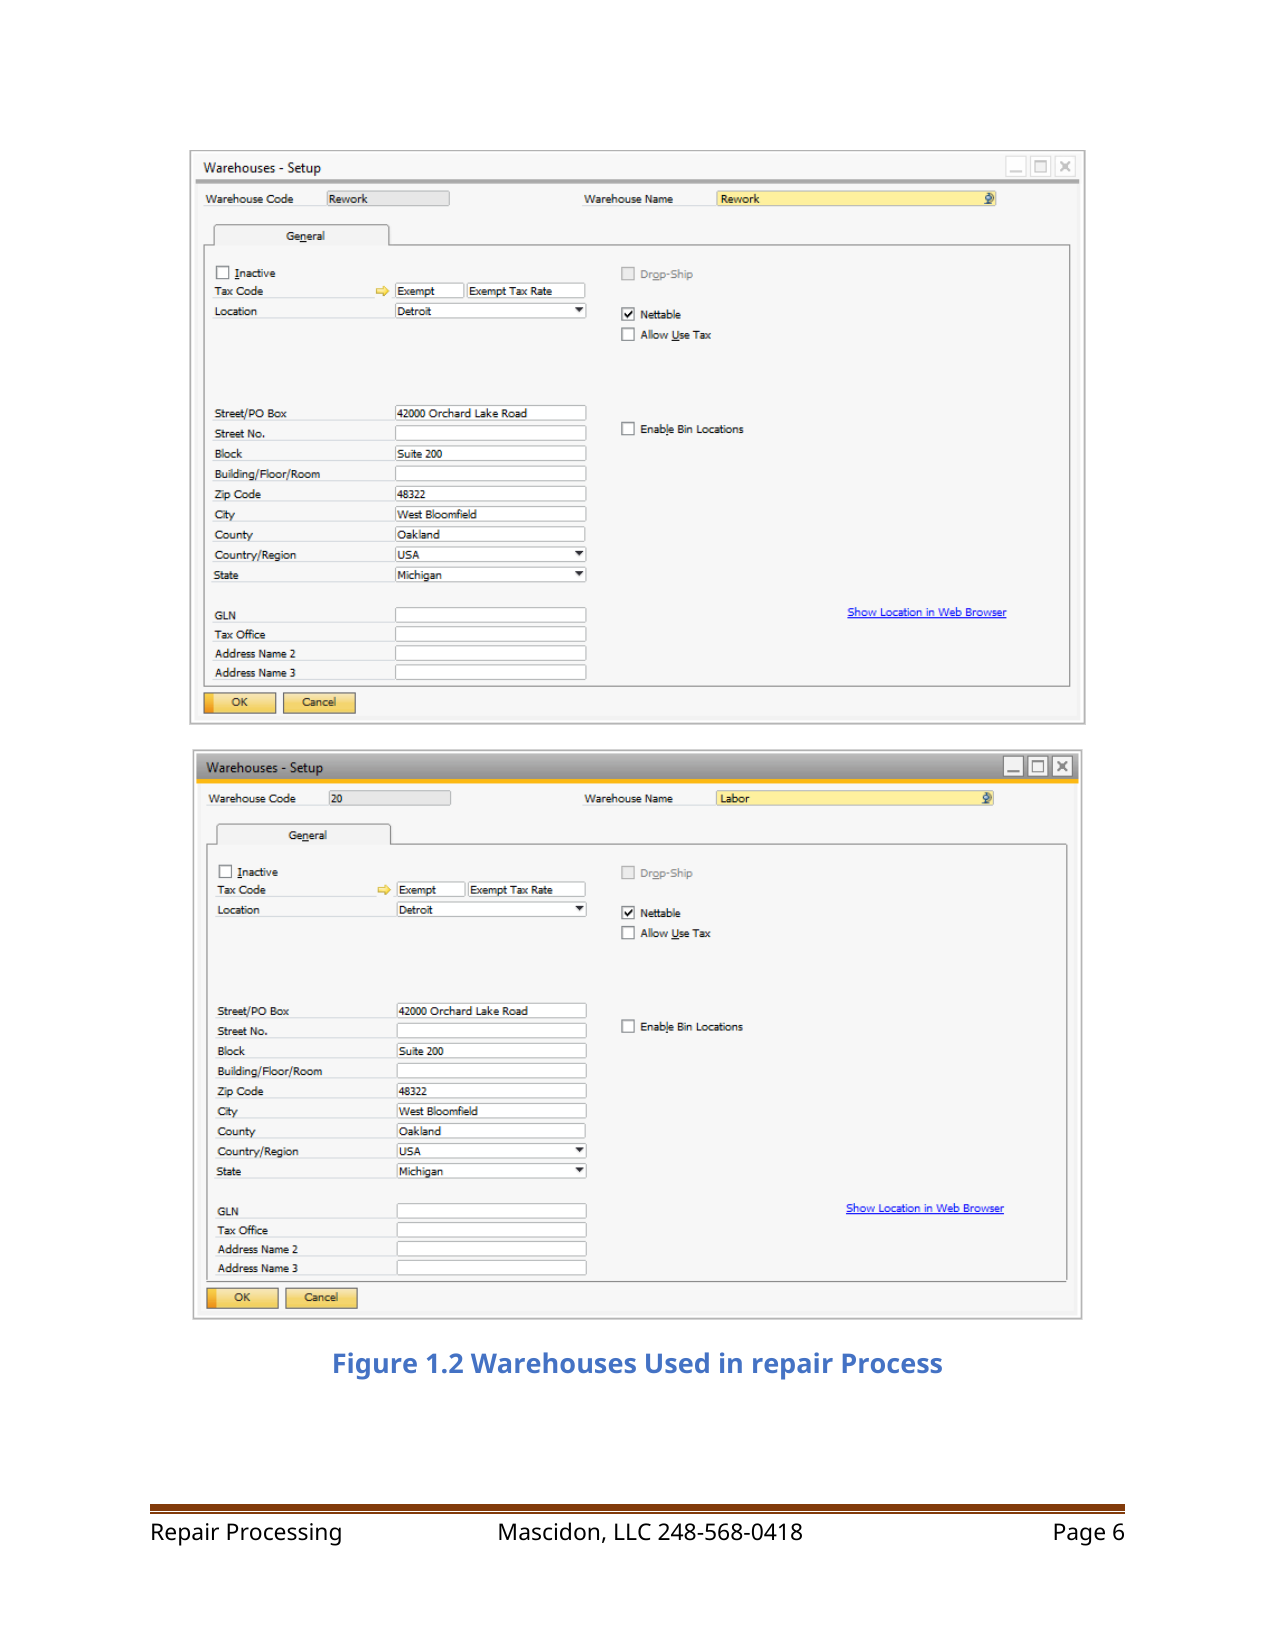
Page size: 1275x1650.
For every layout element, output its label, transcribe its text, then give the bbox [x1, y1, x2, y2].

picture [189, 150, 1086, 725]
subtitle Figure 1.2 Warehouses Used in repair Process [150, 1345, 1125, 1382]
picture [192, 749, 1083, 1320]
